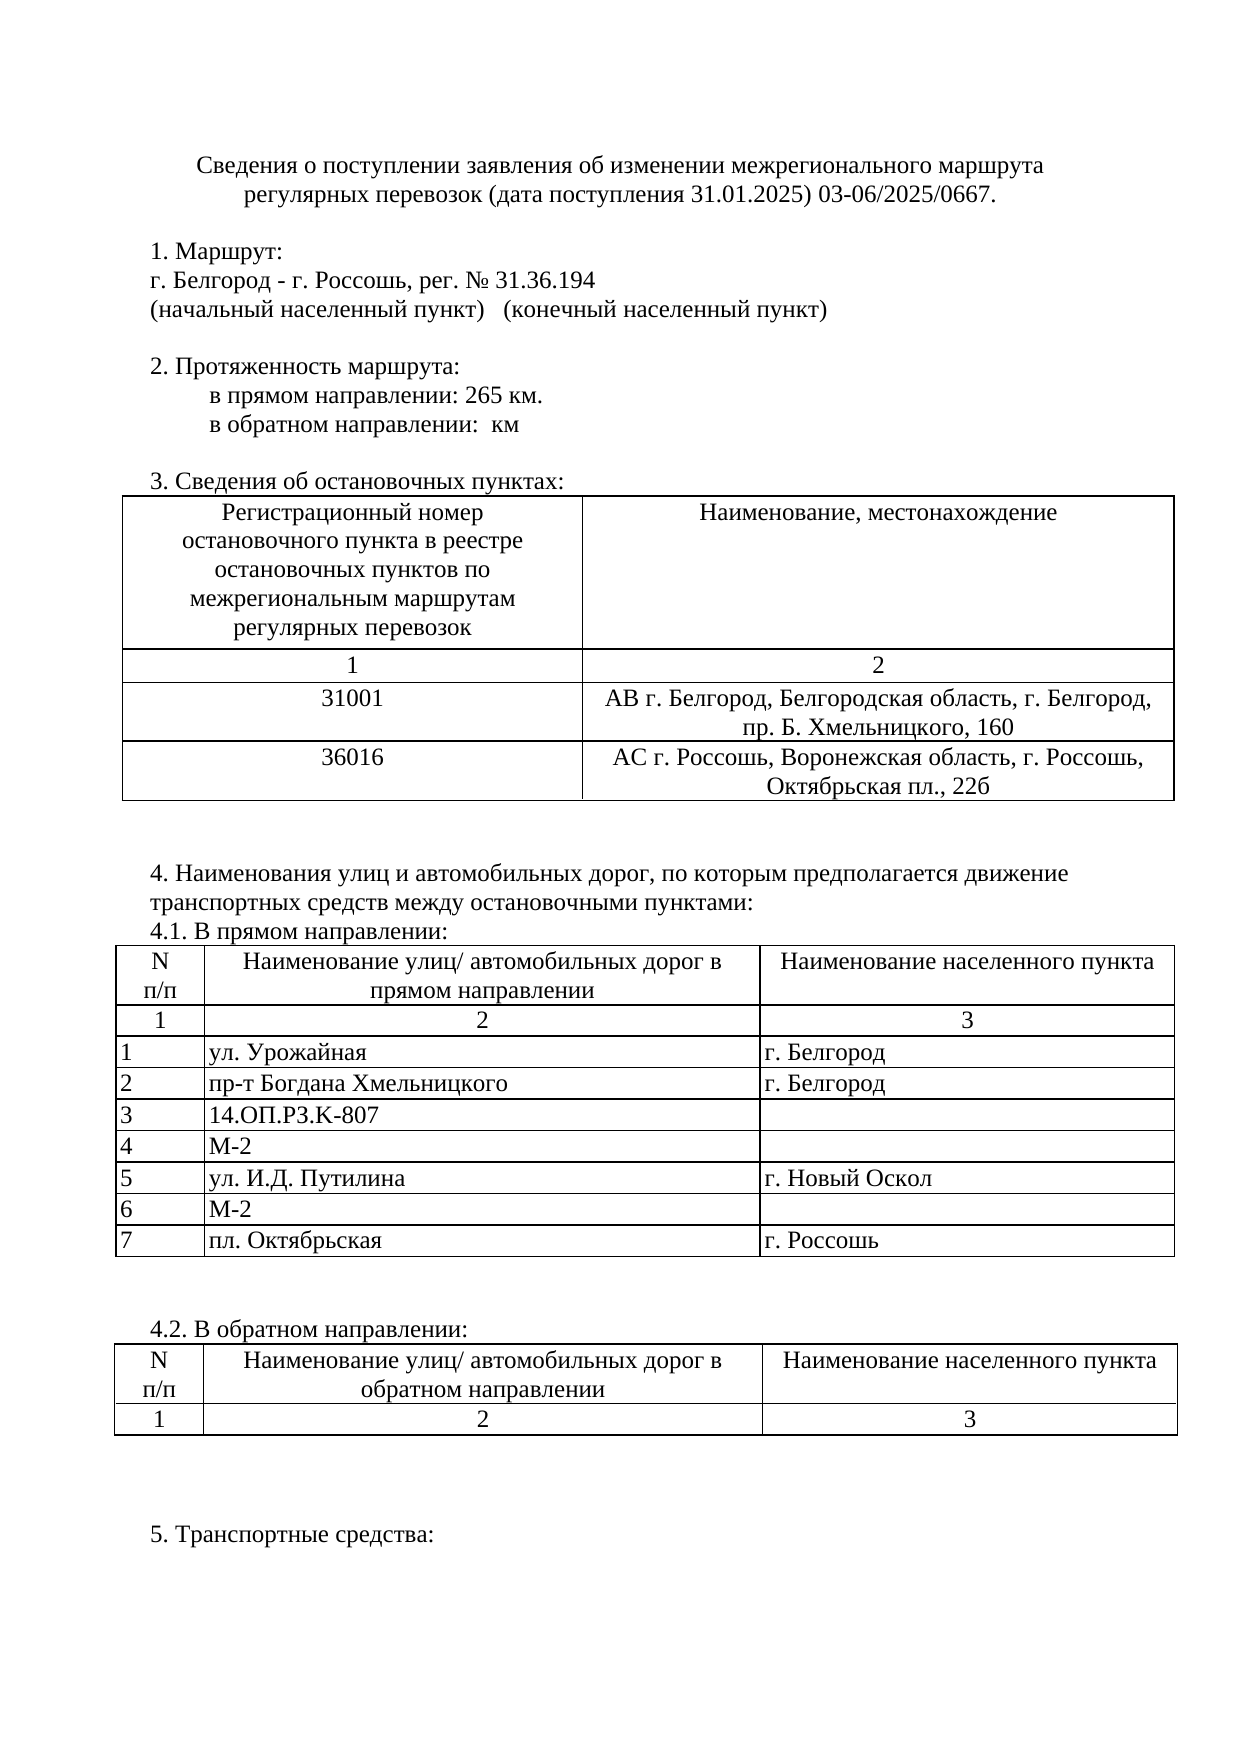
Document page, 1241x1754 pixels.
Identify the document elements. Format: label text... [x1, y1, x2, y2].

table_cell 3 [761, 1006, 1174, 1035]
table_cell [761, 1194, 1174, 1224]
text в обратном направлении: км [150, 409, 1090, 437]
table_cell 6 [117, 1194, 204, 1224]
table_cell г. Белгород [761, 1037, 1174, 1067]
table_cell 1 [123, 650, 582, 681]
table_cell 14.ОП.РЗ.K-807 [205, 1100, 759, 1130]
text 5. Транспортные средства: [150, 1519, 1090, 1548]
table_cell 2 [204, 1404, 762, 1434]
table_cell М-2 [205, 1194, 759, 1224]
table_cell [761, 1100, 1174, 1130]
table_header Наименование, местонахождение [583, 497, 1173, 648]
text 4.2. В обратном направлении: [150, 1314, 1090, 1343]
table_header Наименование населенного пункта [763, 1345, 1177, 1402]
table_cell 3 [117, 1100, 204, 1130]
table_cell г. Белгород [761, 1068, 1174, 1098]
table_cell г. Россошь [761, 1226, 1174, 1256]
table_cell 31001 [123, 683, 582, 740]
table_cell 7 [117, 1226, 204, 1256]
text 2. Протяженность маршрута: [150, 351, 1090, 380]
table_cell ул. И.Д. Путилина [205, 1163, 759, 1193]
table_cell 2 [583, 650, 1173, 681]
table_header Наименование улиц/ автомобильных дорог в прямом направлении [205, 946, 759, 1004]
table_cell 1 [117, 1006, 204, 1035]
table_cell 5 [117, 1163, 204, 1193]
table_cell 2 [117, 1068, 204, 1098]
table_cell 3 [763, 1403, 1177, 1434]
text 3. Сведения об остановочных пунктах: [150, 466, 1090, 495]
table_cell г. Новый Оскол [761, 1163, 1174, 1193]
table_cell 4 [117, 1131, 204, 1161]
table_header N п/п [115, 1345, 203, 1402]
text 1. Маршрут: [150, 236, 1090, 265]
table_cell АВ г. Белгород, Белгородская область, г. Белгород, пр. Б. Хмельницкого, 160 [583, 683, 1173, 740]
text 4.1. В прямом направлении: [150, 916, 1090, 945]
table_header Наименование населенного пункта [761, 946, 1174, 1004]
table_cell АС г. Россошь, Воронежская область, г. Россошь, Октябрьская пл., 22б [583, 742, 1173, 799]
table_cell [761, 1131, 1174, 1161]
table_cell 36016 [123, 742, 582, 799]
text в прямом направлении: 265 км. [150, 380, 1090, 409]
table_cell 2 [205, 1006, 759, 1035]
table_cell ул. Урожайная [205, 1037, 759, 1067]
table_cell пр-т Богдана Хмельницкого [205, 1068, 759, 1098]
table_header Наименование улиц/ автомобильных дорог в обратном направлении [204, 1345, 762, 1402]
table_cell М-2 [205, 1131, 759, 1161]
text 4. Наименования улиц и автомобильных дорог, по которым предполагается движение транспортных средств между остановочными пунктами: [150, 858, 1090, 916]
text г. Белгород - г. Россошь, рег. № 31.36.194 [150, 265, 1090, 294]
table_header N п/п [117, 946, 204, 1004]
text (начальный населенный пункт) (конечный населенный пункт) [150, 294, 1090, 322]
table_header Регистрационный номер остановочного пункта в реестре остановочных пунктов по межрегиональным маршрутам регулярных перевозок [123, 497, 582, 648]
text Сведения о поступлении заявления об изменении межрегионального маршрута регулярных перевозок (дата поступления 31.01.2025) 03-06/2025/0667. [150, 150, 1090, 207]
table_cell 1 [115, 1404, 203, 1434]
table_cell пл. Октябрьская [205, 1226, 759, 1256]
table_cell 1 [117, 1037, 204, 1067]
